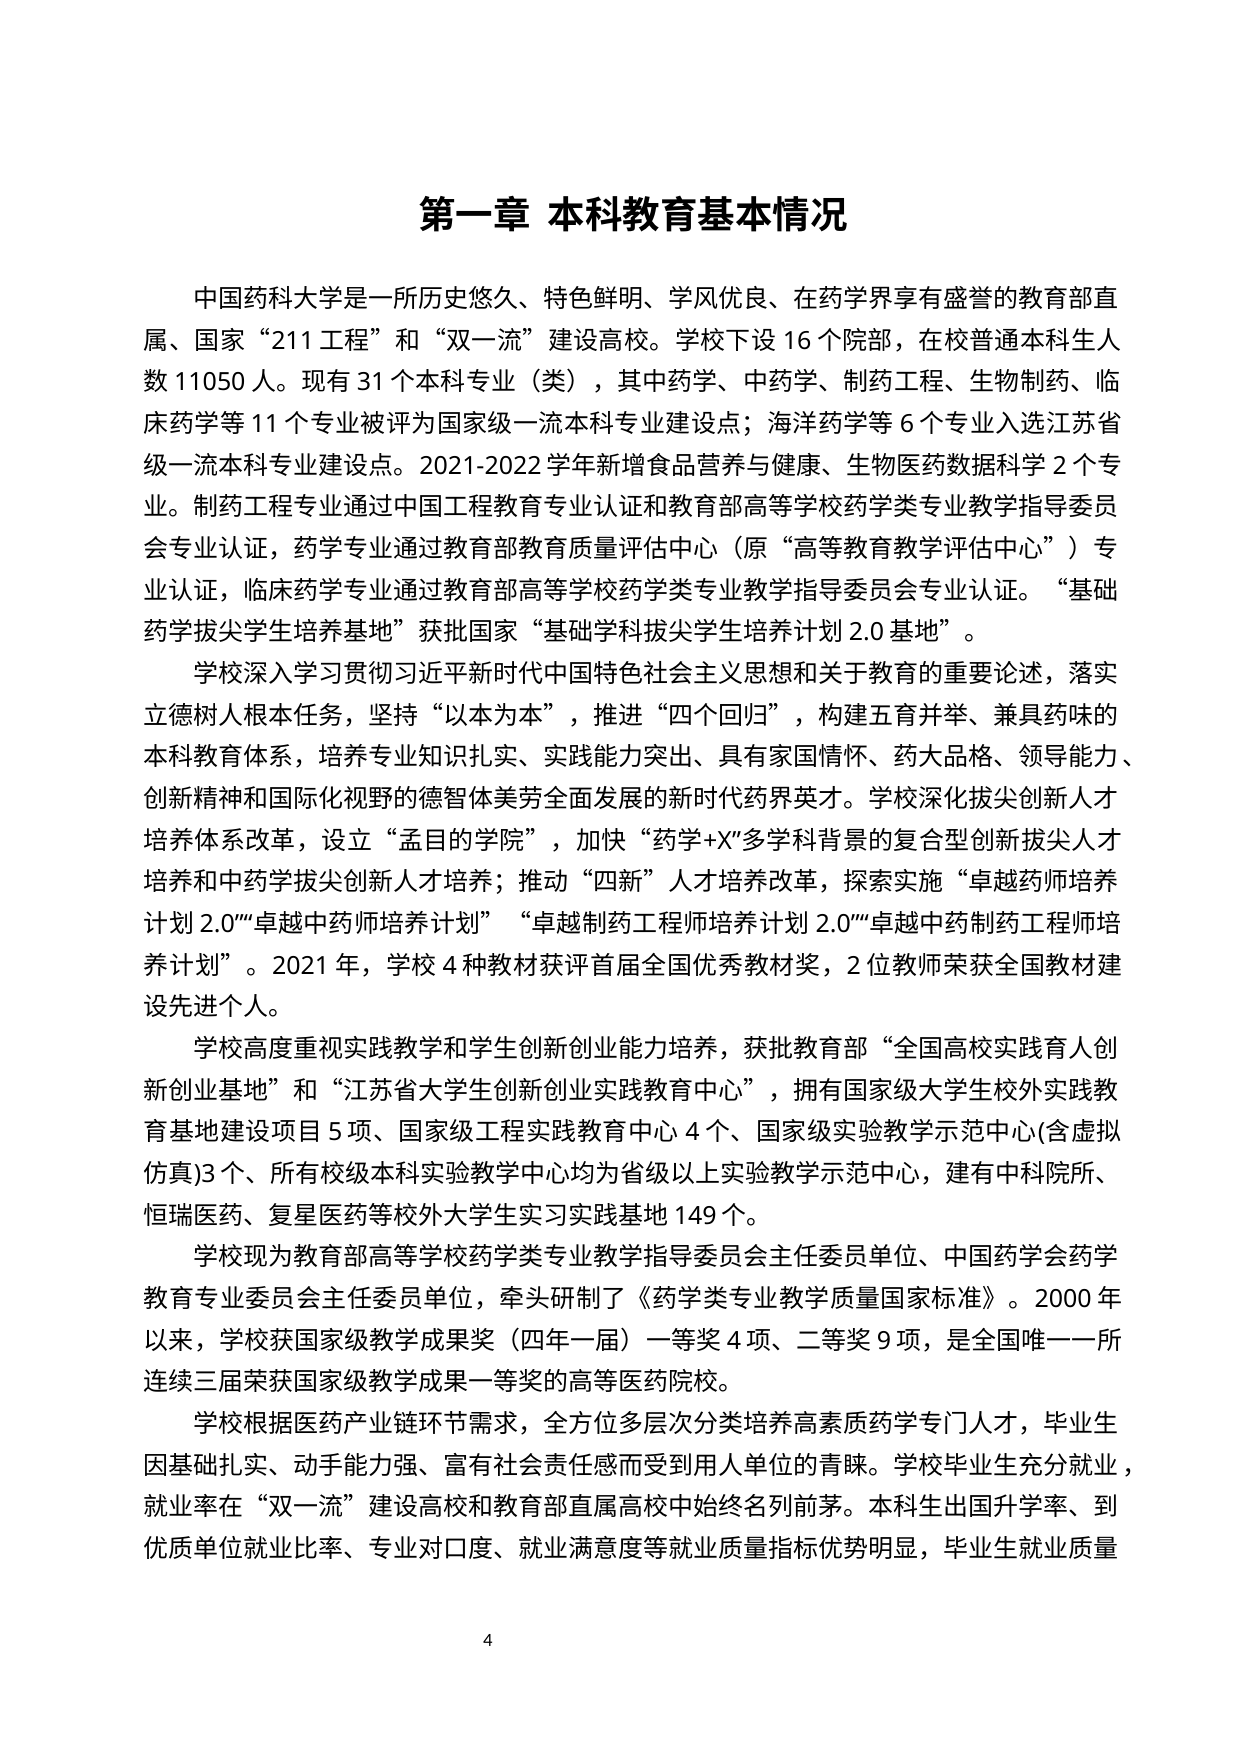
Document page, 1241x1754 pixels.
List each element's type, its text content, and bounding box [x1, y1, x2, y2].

text 中国药科大学是一所历史悠久、特色鲜明、学风优良、在药学界享有盛誉的教育部直属、国家“211工程”和“双一流”建设高校。学校下设16个院部，在校普通本科生人数11050人。现有31个本科专业（类），其中药学、中药学、制药工程、生物制药、临床药学等11个专业被评为国家级一流本科专业建设点；海洋药学等6个专业入选江苏省级一流本科专业建设点。2021-2022学年新增食品营养与健康、生物医药数据科学2个专业。制药工程专业通过中国工程教育专业认证和教育部高等学校药学类专业教学指导委员会专业认证，药学专业通过教育部教育质量评估中心（原“高等教育教学评估中心”）专业认证，临床药学专业通过教育部高等学校药学类专业教学指导委员会专业认证。“基础药学拔尖学生培养基地”获批国家“基础学科拔尖学生培养计划2.0基地”。 [144, 274, 1122, 649]
text 学校深入学习贯彻习近平新时代中国特色社会主义思想和关于教育的重要论述，落实立德树人根本任务，坚持“以本为本”，推进“四个回归”，构建五育并举、兼具药味的本科教育体系，培养专业知识扎实、实践能力突出、具有家国情怀、药大品格、领导能力、创新精神和国际化视野的德智体美劳全面发展的新时代药界英才。学校深化拔尖创新人才培养体系改革，设立“孟目的学院”，加快“药学+X”多学科背景的复合型创新拔尖人才培养和中药学拔尖创新人才培养；推动“四新”人才培养改革，探索实施“卓越药师培养计划2.0”“卓越中药师培养计划”“卓越制药工程师培养计划2.0”“卓越中药制药工程师培养计划”。2021年，学校4种教材获评首届全国优秀教材奖，2位教师荣获全国教材建设先进个人。 [144, 649, 1122, 1024]
text 学校现为教育部高等学校药学类专业教学指导委员会主任委员单位、中国药学会药学教育专业委员会主任委员单位，牵头研制了《药学类专业教学质量国家标准》。2000年以来，学校获国家级教学成果奖（四年一届）一等奖4项、二等奖9项，是全国唯一一所连续三届荣获国家级教学成果一等奖的高等医药院校。 [144, 1232, 1122, 1399]
text 学校高度重视实践教学和学生创新创业能力培养，获批教育部“全国高校实践育人创新创业基地”和“江苏省大学生创新创业实践教育中心”，拥有国家级大学生校外实践教育基地建设项目5项、国家级工程实践教育中心4个、国家级实验教学示范中心(含虚拟仿真)3个、所有校级本科实验教学中心均为省级以上实验教学示范中心，建有中科院所、恒瑞医药、复星医药等校外大学生实习实践基地149个。 [144, 1024, 1122, 1232]
subtitle 第一章 本科教育基本情况 [144, 185, 1122, 240]
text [144, 1399, 1122, 1566]
